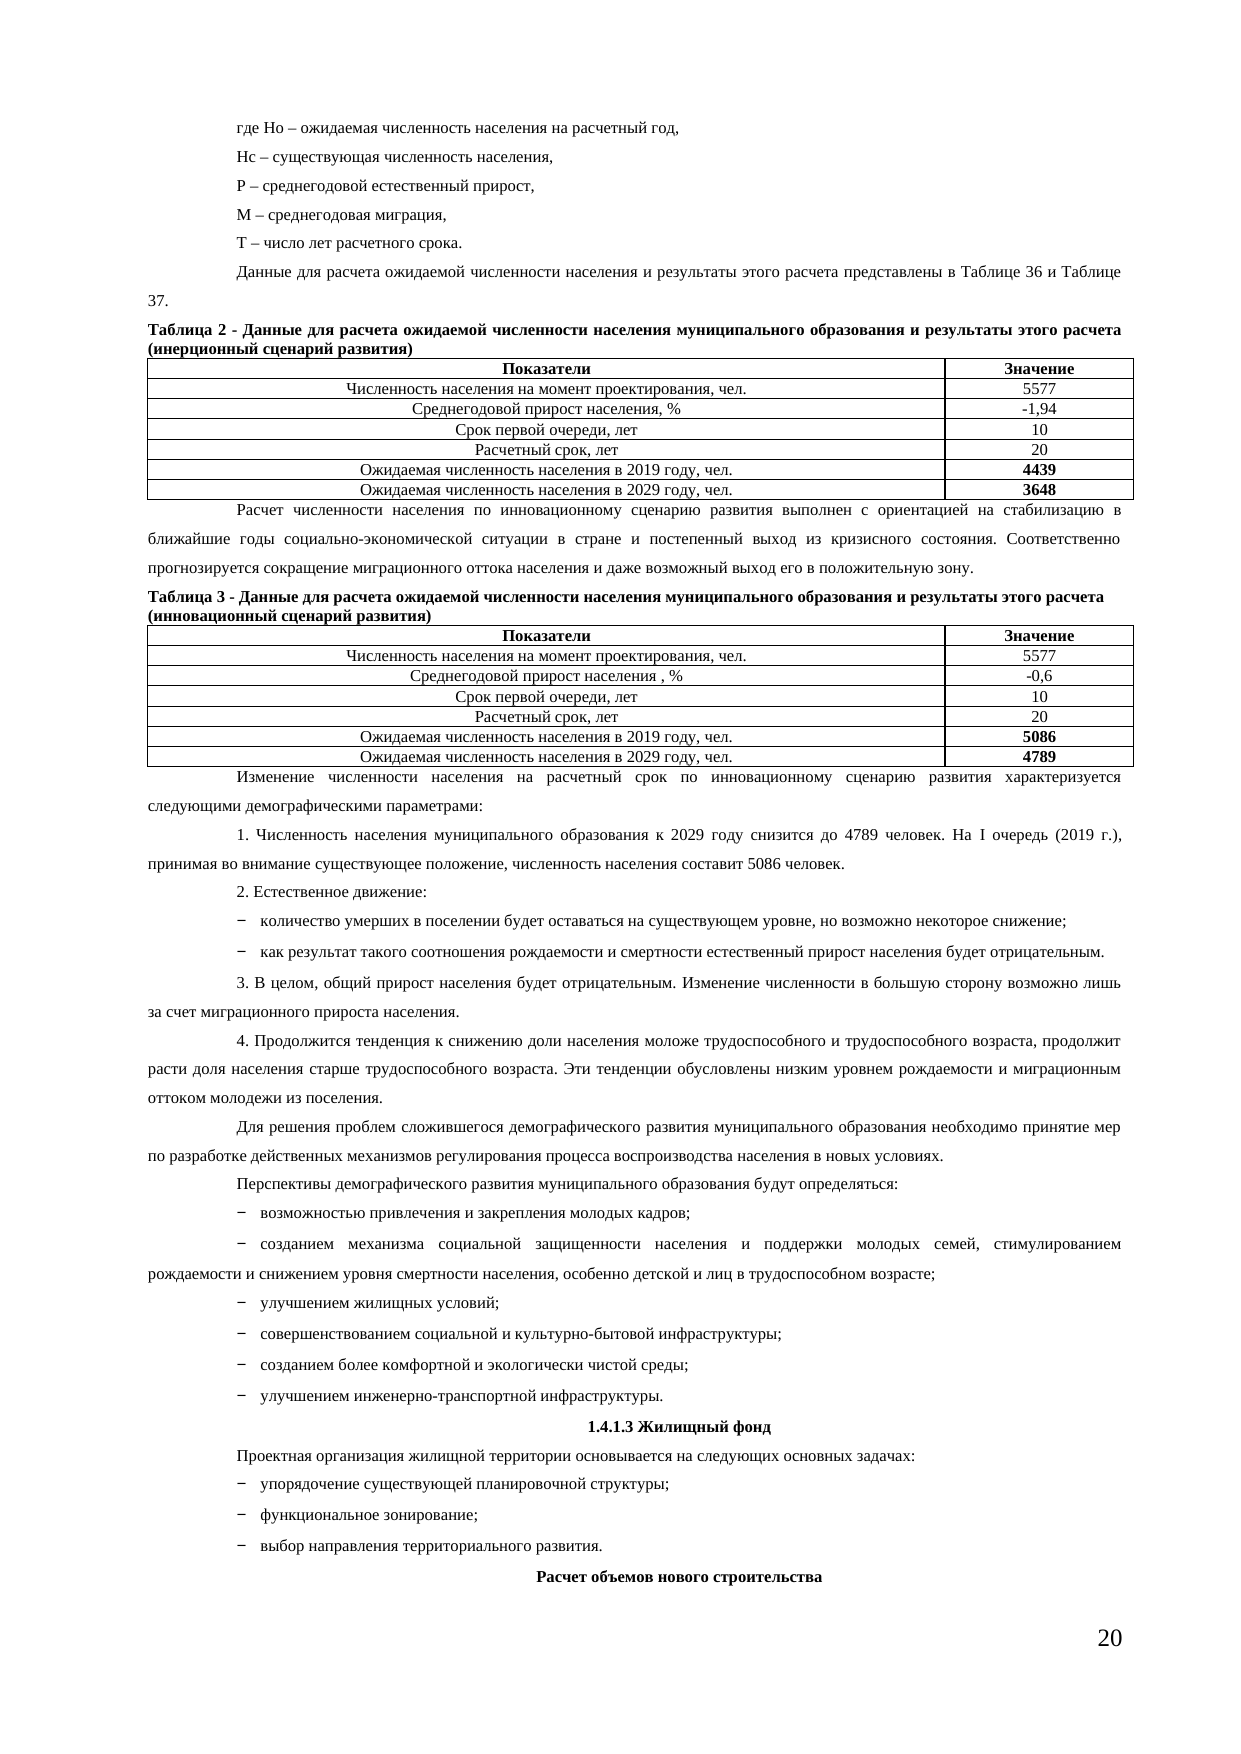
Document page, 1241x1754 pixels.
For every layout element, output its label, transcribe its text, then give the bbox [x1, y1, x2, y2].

list упорядочение существующей планировочной структуры; [148, 1474, 1122, 1495]
table_cell -1,94 [946, 399, 1133, 418]
text Перспективы демографического развития муниципального образования будут определяться: [148, 1174, 1122, 1193]
list созданием механизма социальной защищенности населения и поддержки молодых семей, стимулированием рождаемости и снижением уровня смертности населения, особенно детской и лиц в трудоспособном возрасте; [148, 1234, 1122, 1283]
list количество умерших в поселении будет оставаться на существующем уровне, но возможно некоторое снижение; [148, 911, 1122, 932]
table_header Показатели [148, 359, 944, 378]
table_cell 4789 [946, 747, 1133, 766]
text 1. Численность населения муниципального образования к 2029 году снизится до 4789 человек. На I очередь (2019 г.), принимая во внимание существующее положение, численность населения составит 5086 человек. [148, 825, 1122, 873]
list как результат такого соотношения рождаемости и смертности естественный прирост населения будет отрицательным. [148, 942, 1122, 963]
list улучшением жилищных условий; [148, 1293, 1122, 1313]
table_cell Среднегодовой прирост населения, % [148, 399, 944, 418]
text Таблица 3 - Данные для расчета ожидаемой численности населения муниципального образования и результаты этого расчета (инновационный сценарий развития) [148, 586, 1122, 625]
table_cell Численность населения на момент проектирования, чел. [148, 379, 944, 398]
list возможностью привлечения и закрепления молодых кадров; [148, 1203, 1122, 1223]
text Изменение численности населения на расчетный срок по инновационному сценарию развития характеризуется следующими демографическими параметрами: [148, 767, 1122, 815]
text Расчет объемов нового строительства [148, 1567, 1122, 1586]
text Данные для расчета ожидаемой численности населения и результаты этого расчета представлены в Таблице 36 и Таблице 37. [148, 262, 1122, 310]
text М – среднегодовая миграция, [148, 204, 1122, 223]
table_cell 20 [946, 440, 1133, 459]
table_cell 5577 [946, 646, 1133, 665]
table_header Значение [946, 359, 1133, 378]
table_header Значение [946, 626, 1133, 645]
text 4. Продолжится тенденция к снижению доли населения моложе трудоспособного и трудоспособного возраста, продолжит расти доля населения старше трудоспособного возраста. Эти тенденции обусловлены низким уровнем рождаемости и миграционным оттоком молодежи из поселения. [148, 1030, 1122, 1107]
table_header Показатели [148, 626, 944, 645]
table_cell 4439 [946, 460, 1133, 479]
table_cell 3648 [946, 480, 1133, 499]
table_cell Расчетный срок, лет [148, 707, 944, 726]
table_cell Ожидаемая численность населения в 2019 году, чел. [148, 460, 944, 479]
table_cell Срок первой очереди, лет [148, 419, 944, 438]
table_cell Численность населения на момент проектирования, чел. [148, 646, 944, 665]
table_cell 20 [946, 707, 1133, 726]
table_cell Расчетный срок, лет [148, 440, 944, 459]
text 2. Естественное движение: [148, 882, 1122, 901]
text Таблица 2 - Данные для расчета ожидаемой численности населения муниципального образования и результаты этого расчета (инерционный сценарий развития) [148, 319, 1122, 358]
text Р – среднегодовой естественный прирост, [148, 176, 1122, 195]
text Для решения проблем сложившегося демографического развития муниципального образования необходимо принятие мер по разработке действенных механизмов регулирования процесса воспроизводства населения в новых условиях. [148, 1117, 1122, 1164]
list совершенствованием социальной и культурно-бытовой инфраструктуры; [148, 1324, 1122, 1344]
text Проектная организация жилищной территории основывается на следующих основных задачах: [148, 1445, 1122, 1464]
table_cell Ожидаемая численность населения в 2029 году, чел. [148, 747, 944, 766]
text Т – число лет расчетного срока. [148, 233, 1122, 252]
table_cell 10 [946, 419, 1133, 438]
table_cell 5086 [946, 727, 1133, 746]
list функциональное зонирование; [148, 1505, 1122, 1526]
table_cell Срок первой очереди, лет [148, 686, 944, 706]
list созданием более комфортной и экологически чистой среды; [148, 1355, 1122, 1375]
table_cell Среднегодовой прирост населения , % [148, 666, 944, 685]
table_cell 10 [946, 686, 1133, 706]
list выбор направления территориального развития. [148, 1536, 1122, 1557]
text Нс – существующая численность населения, [148, 147, 1122, 166]
table_cell 5577 [946, 379, 1133, 398]
subtitle 1.4.1.3 Жилищный фонд [148, 1417, 1122, 1436]
table_cell Ожидаемая численность населения в 2029 году, чел. [148, 480, 944, 499]
text 3. В целом, общий прирост населения будет отрицательным. Изменение численности в большую сторону возможно лишь за счет миграционного прироста населения. [148, 973, 1122, 1021]
table_cell -0,6 [946, 666, 1133, 685]
table_cell Ожидаемая численность населения в 2019 году, чел. [148, 727, 944, 746]
list улучшением инженерно-транспортной инфраструктуры. [148, 1386, 1122, 1406]
text где Но – ожидаемая численность населения на расчетный год, [148, 118, 1122, 137]
text Расчет численности населения по инновационному сценарию развития выполнен с ориентацией на стабилизацию в ближайшие годы социально-экономической ситуации в стране и постепенный выход из кризисного состояния. Соответственно прогнозируется сокращение миграционного оттока населения и даже возможный выход его в положительную зону. [148, 500, 1122, 577]
